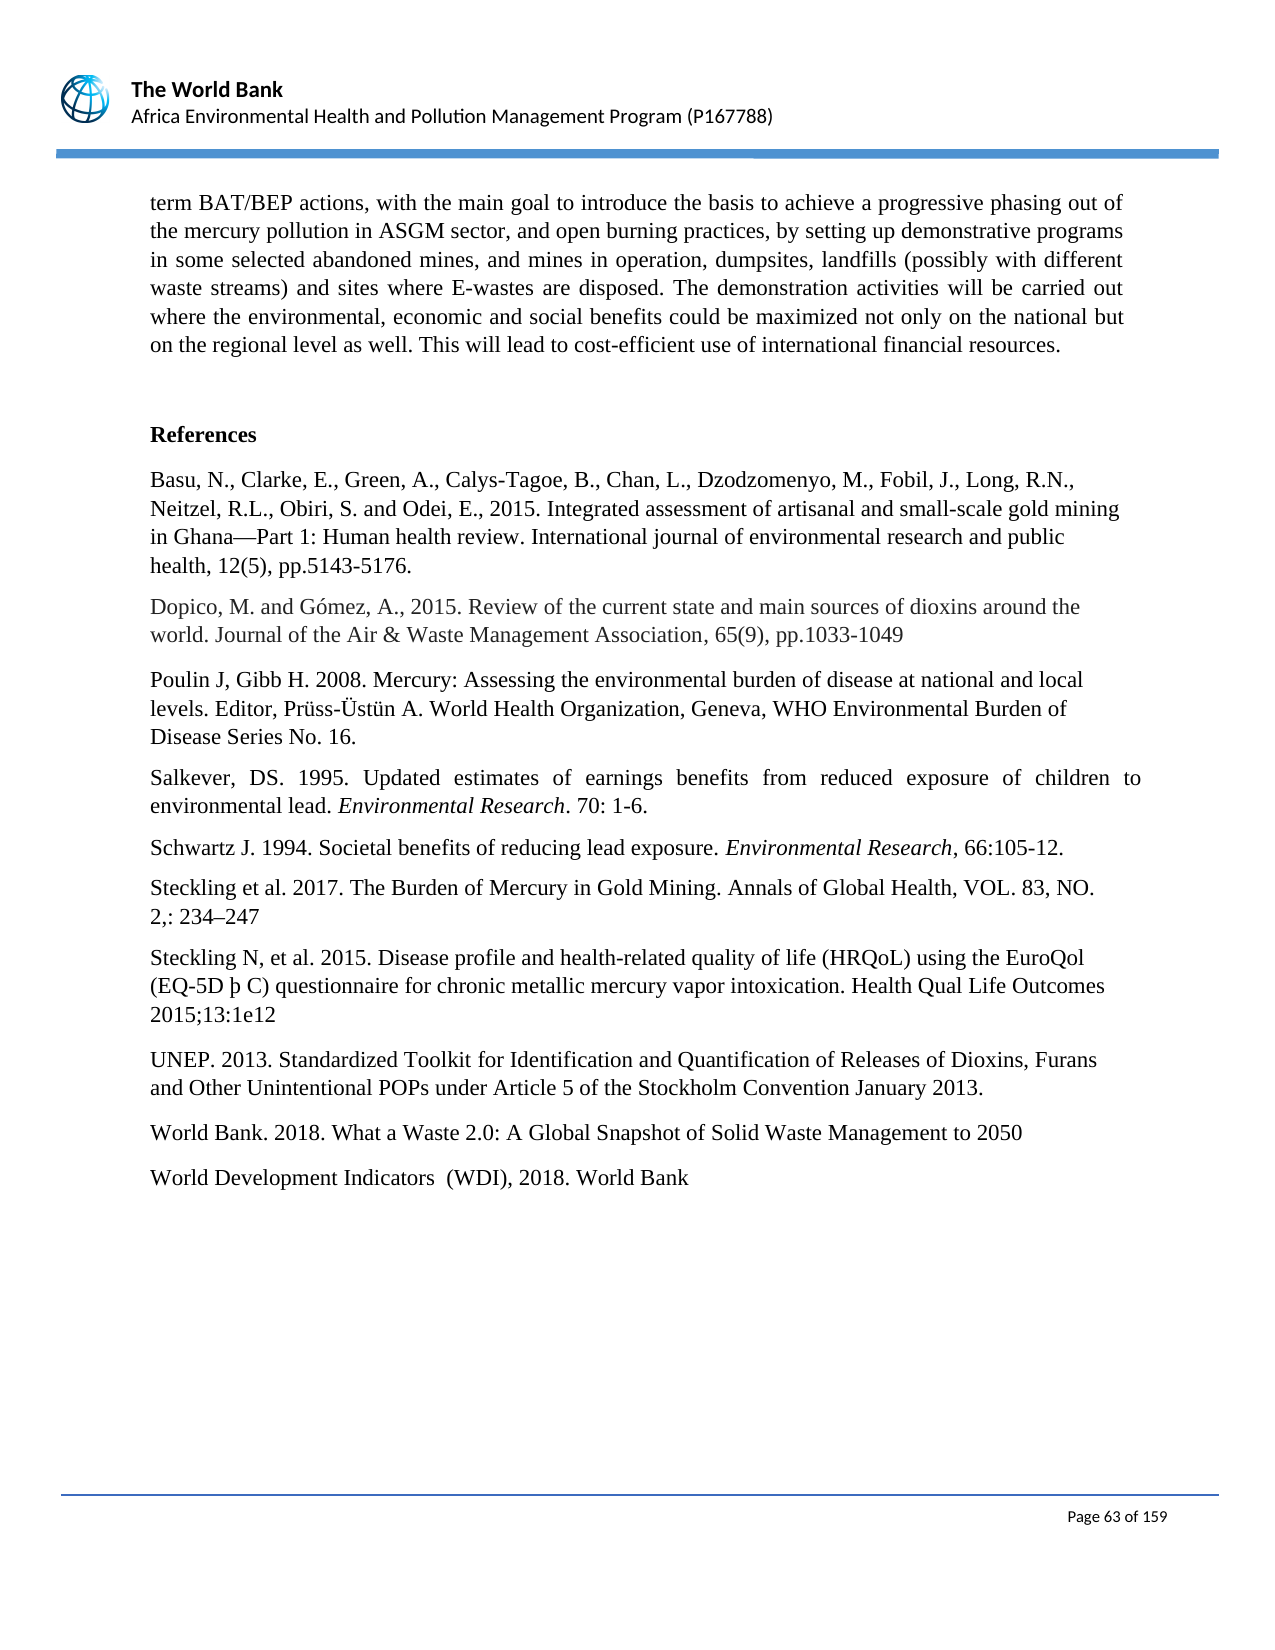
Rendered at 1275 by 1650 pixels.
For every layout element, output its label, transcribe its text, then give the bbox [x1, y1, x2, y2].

text World Development Indicators (WDI), 2018. World Bank [150, 1164, 1125, 1191]
text References [150, 421, 1125, 448]
text Steckling et al. 2017. The Burden of Mercury in Gold Mining. Annals of Global Health, VOL. 83, NO. 2,: 234–247 [150, 874, 1125, 929]
picture [61, 75, 110, 123]
text Dopico, M. and Gómez, A., 2015. Review of the current state and main sources of dioxins around the world. Journal of the Air & Waste Management Association, 65(9), pp.1033-1049 [150, 593, 1125, 648]
text UNEP. 2013. Standardized Toolkit for Identification and Quantification of Releases of Dioxins, Furans and Other Unintentional POPs under Article 5 of the Stockholm Convention January 2013. [150, 1046, 1125, 1101]
text Salkever, DS. 1995. Updated estimates of earnings benefits from reduced exposure of children to environmental lead. Environmental Research. 70: 1-6. [150, 764, 1144, 819]
text Steckling N, et al. 2015. Disease profile and health-related quality of life (HRQoL) using the EuroQol (EQ-5D þ C) questionnaire for chronic metallic mercury vapor intoxication. Health Qual Life Outcomes 2015;13:1e12 [150, 944, 1125, 1027]
text Poulin J, Gibb H. 2008. Mercury: Assessing the environmental burden of disease at national and local levels. Editor, Prüss-Üstün A. World Health Organization, Geneva, WHO Environmental Burden of Disease Series No. 16. [150, 666, 1125, 749]
picture [92, 75, 110, 111]
text Basu, N., Clarke, E., Green, A., Calys-Tagoe, B., Chan, L., Dzodzomenyo, M., Fobil, J., Long, R.N., Neitzel, R.L., Obiri, S. and Odei, E., 2015. Integrated assessment of artisanal and small-scale gold mining in Ghana—Part 1: Human health review. International journal of environmental research and public health, 12(5), pp.5143-5176. [150, 467, 1125, 578]
picture [76, 83, 83, 89]
picture [83, 85, 89, 93]
text World Bank. 2018. What a Waste 2.0: A Global Snapshot of Solid Waste Management to 2050 [150, 1119, 1125, 1146]
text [150, 189, 1125, 358]
text Schwartz J. 1994. Societal benefits of reducing lead exposure. Environmental Research, 66:105-12. [150, 833, 1144, 860]
